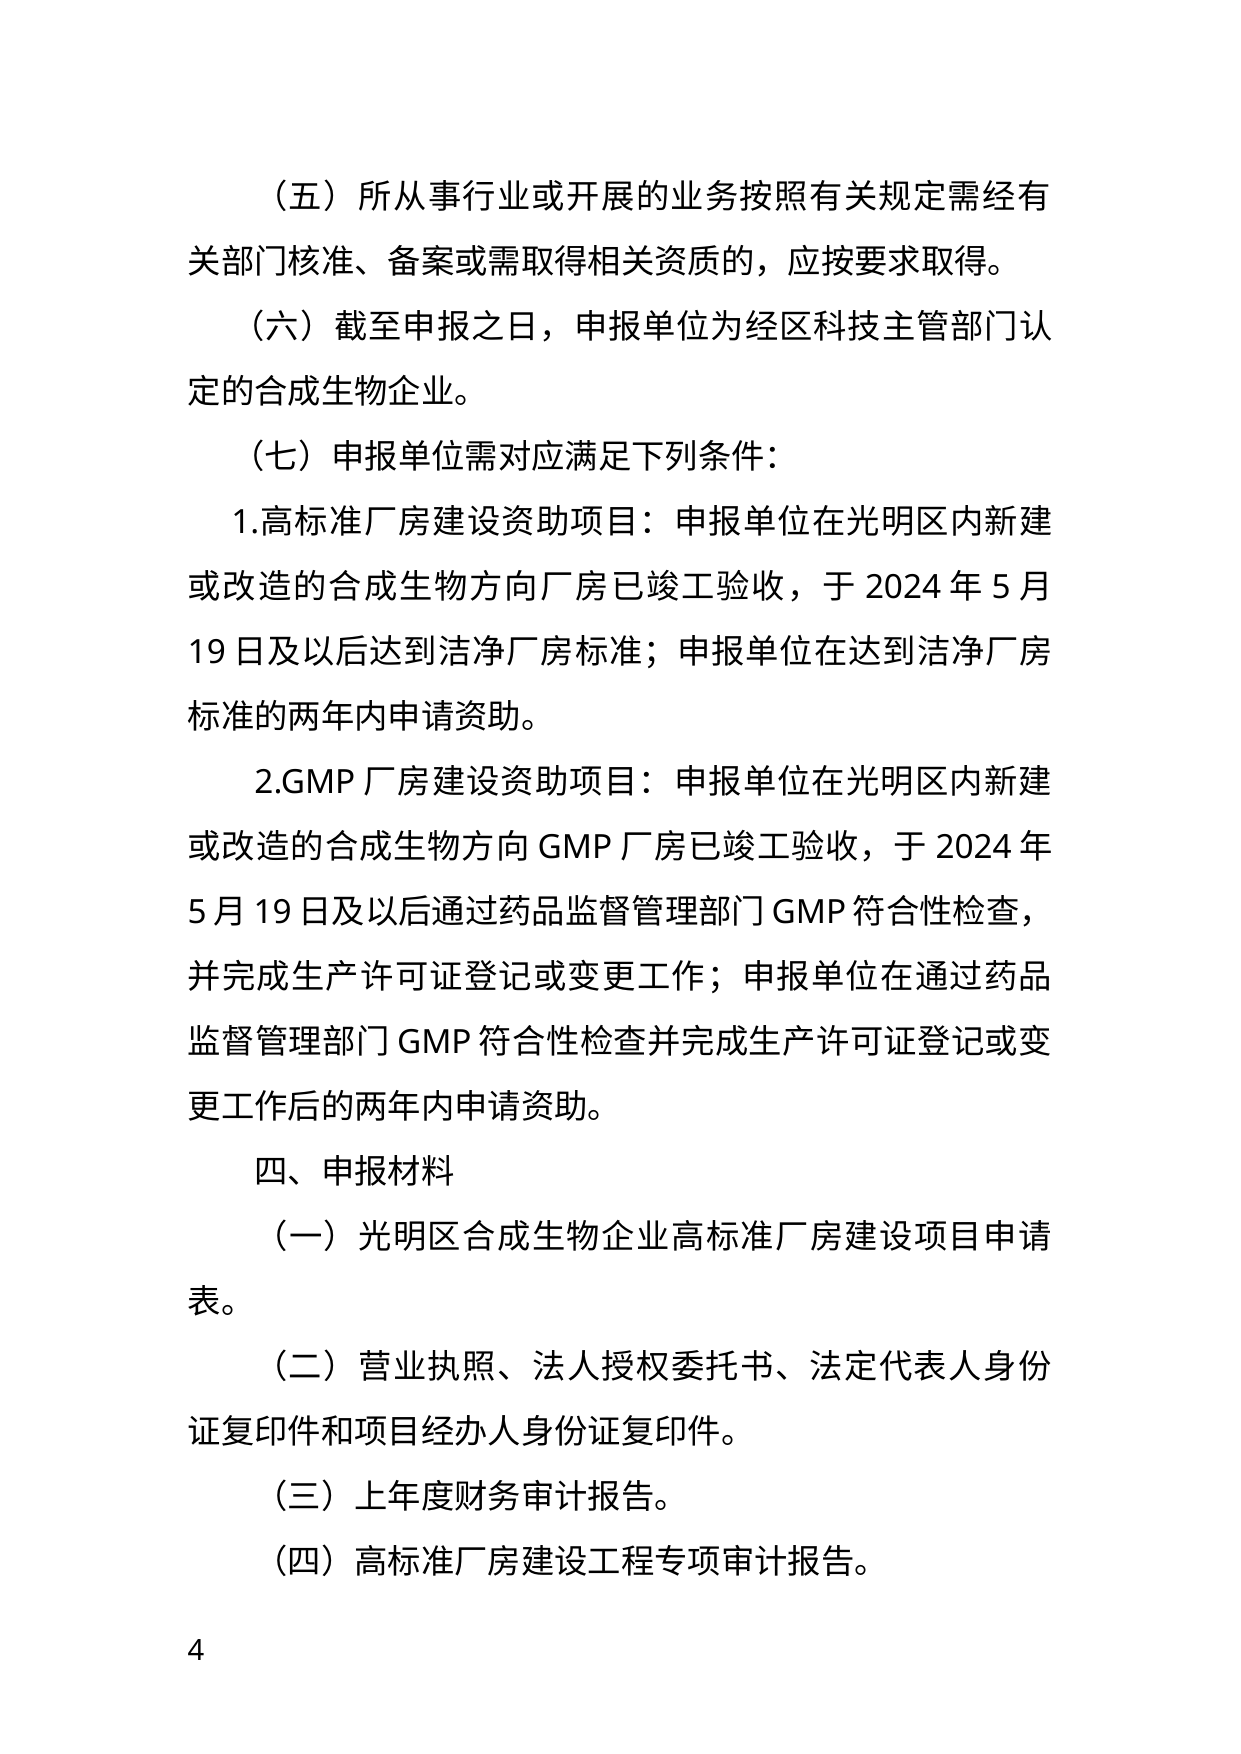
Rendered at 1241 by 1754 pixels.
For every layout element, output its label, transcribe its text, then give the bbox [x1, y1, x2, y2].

text （四）高标准厂房建设工程专项审计报告。 [187, 1527, 1053, 1592]
list 2.GMP厂房建设资助项目：申报单位在光明区内新建或改造的合成生物方向GMP厂房已竣工验收，于2024年5月19日及以后通过药品监督管理部门GMP符合性检查，并完成生产许可证登记或变更工作；申报单位在通过药品监督管理部门GMP符合性检查并完成生产许可证登记或变更工作后的两年内申请资助。 [187, 747, 1053, 1137]
text （一）光明区合成生物企业高标准厂房建设项目申请表。 [187, 1202, 1053, 1332]
text （二）营业执照、法人授权委托书、法定代表人身份证复印件和项目经办人身份证复印件。 [187, 1332, 1053, 1462]
text （三）上年度财务审计报告。 [187, 1462, 1053, 1527]
text 四、申报材料 [187, 1137, 1053, 1202]
text 1.高标准厂房建设资助项目：申报单位在光明区内新建或改造的合成生物方向厂房已竣工验收，于2024年5月19日及以后达到洁净厂房标准；申报单位在达到洁净厂房标准的两年内申请资助。 [187, 487, 1053, 747]
text （五）所从事行业或开展的业务按照有关规定需经有关部门核准、备案或需取得相关资质的，应按要求取得。 [187, 162, 1053, 292]
text （六）截至申报之日，申报单位为经区科技主管部门认定的合成生物企业。 [187, 292, 1053, 422]
text （七）申报单位需对应满足下列条件： [187, 422, 1053, 487]
